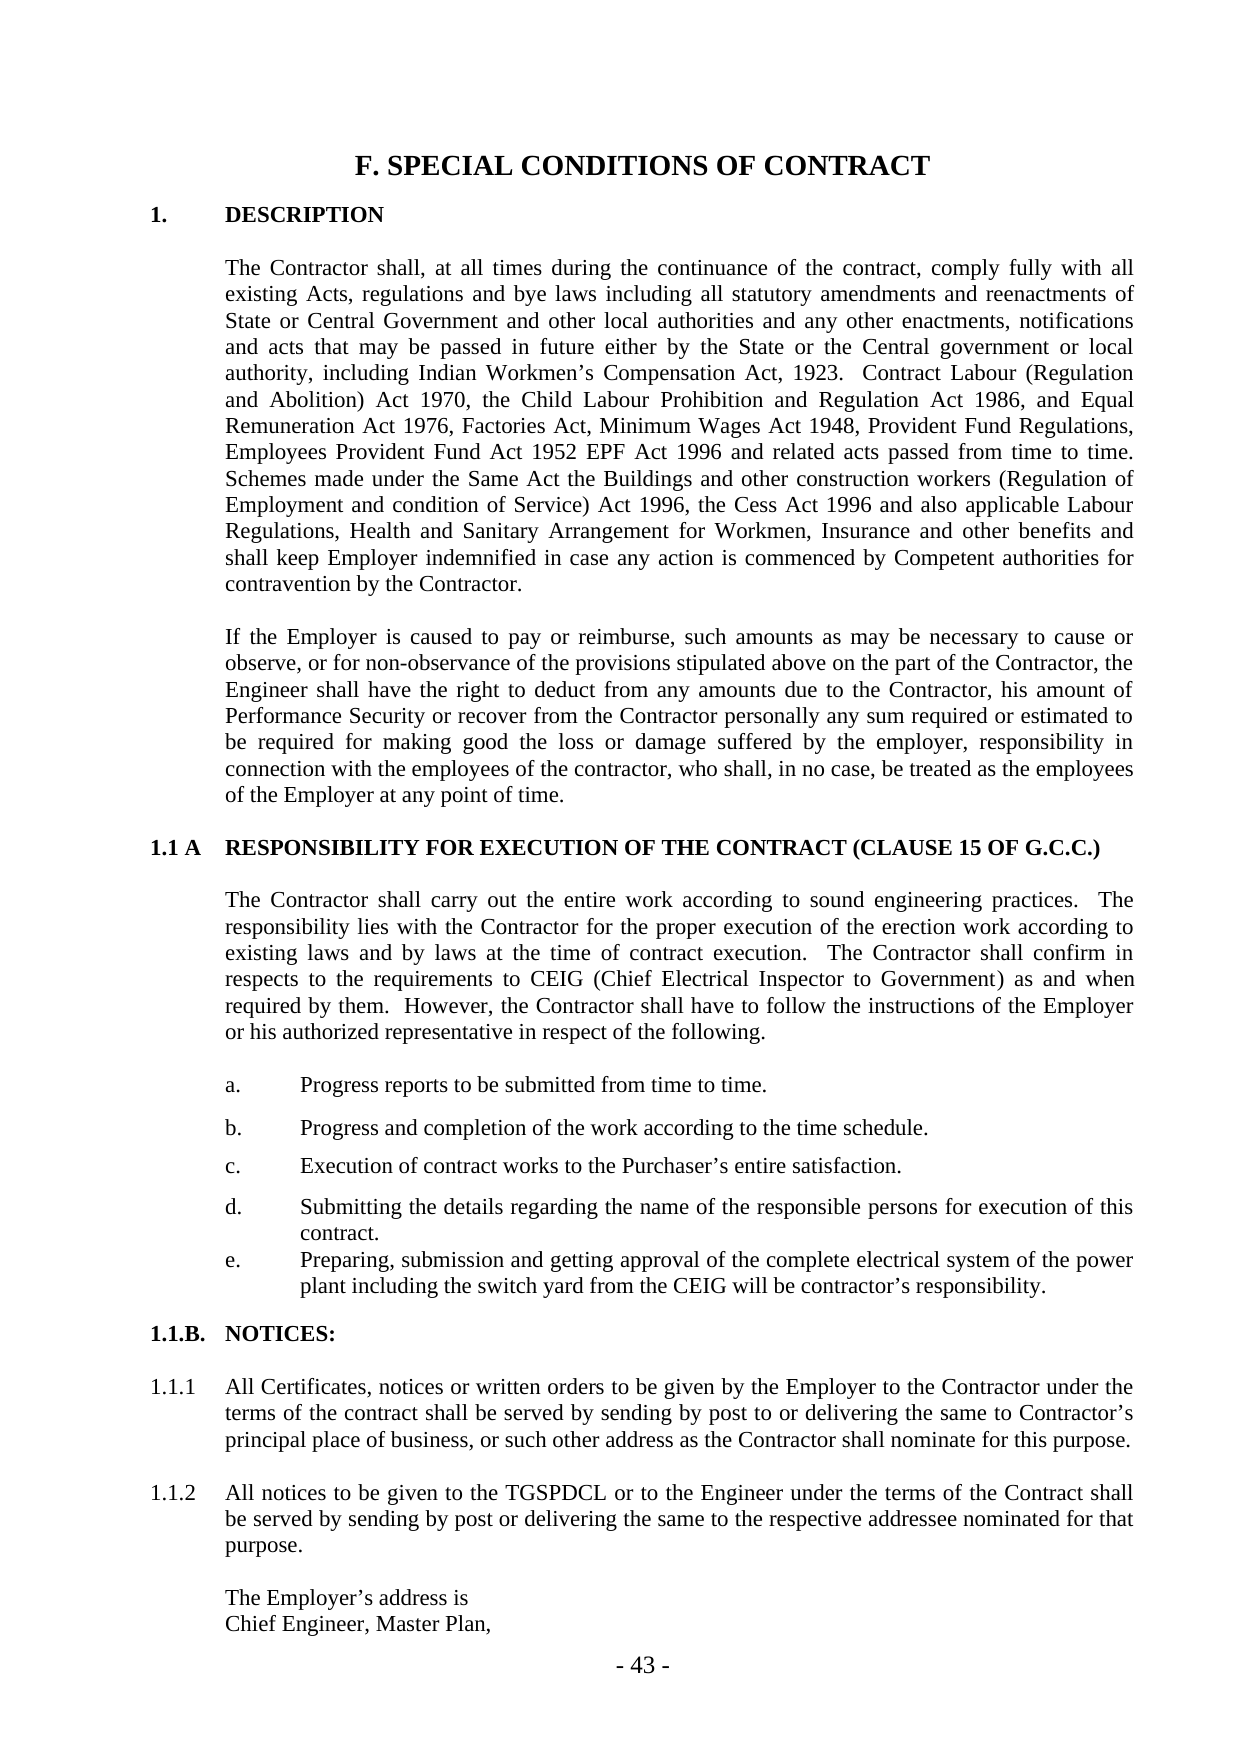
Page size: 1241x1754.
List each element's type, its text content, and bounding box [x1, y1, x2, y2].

text Chief Engineer, Master Plan, [225, 1610, 1135, 1637]
list DESCRIPTION [150, 201, 1135, 228]
text If the Employer is caused to pay or reimburse, such amounts as may be necessary to cause or observe, or for non-observance of the provisions stipulated above on the part of the Contractor, the Engineer shall have the right to deduct from any amounts due to the Contractor, his amount of Performance Security or recover from the Contractor personally any sum required or estimated to be required for making good the loss or damage suffered by the employer, responsibility in connection with the employees of the contractor, who shall, in no case, be treated as the employees of the Employer at any point of time. [225, 623, 1135, 807]
text F. SPECIAL CONDITIONS OF CONTRACT [150, 148, 1135, 182]
text 1.1.B. NOTICES: [150, 1320, 1135, 1347]
list Progress reports to be submitted from time to time. [225, 1071, 1135, 1097]
text The Employer’s address is [225, 1584, 1135, 1610]
text The Contractor shall carry out the entire work according to sound engineering practices. The responsibility lies with the Contractor for the proper execution of the erection work according to existing laws and by laws at the time of contract execution. The Contractor shall confirm in respects to the requirements to CEIG (Chief Electrical Inspector to Government) as and when required by them. However, the Contractor shall have to follow the instructions of the Employer or his authorized representative in respect of the following. [150, 886, 1135, 1044]
list Preparing, submission and getting approval of the complete electrical system of the power plant including the switch yard from the CEIG will be contractor’s responsibility. [225, 1246, 1135, 1298]
text The Contractor shall, at all times during the continuance of the contract, comply fully with all existing Acts, regulations and bye laws including all statutory amendments and reenactments of State or Central Government and other local authorities and any other enactments, notifications and acts that may be passed in future either by the State or the Central government or local authority, including Indian Workmen’s Compensation Act, 1923. Contract Labour (Regulation and Abolition) Act 1970, the Child Labour Prohibition and Regulation Act 1986, and Equal Remuneration Act 1976, Factories Act, Minimum Wages Act 1948, Provident Fund Regulations, Employees Provident Fund Act 1952 EPF Act 1996 and related acts passed from time to time. Schemes made under the Same Act the Buildings and other construction workers (Regulation of Employment and condition of Service) Act 1996, the Cess Act 1996 and also applicable Labour Regulations, Health and Sanitary Arrangement for Workmen, Insurance and other benefits and shall keep Employer indemnified in case any action is commenced by Competent authorities for contravention by the Contractor. [225, 254, 1135, 597]
list All notices to be given to the TGSPDCL or to the Engineer under the terms of the Contract shall be served by sending by post or delivering the same to the respective addressee nominated for that purpose. [150, 1478, 1135, 1558]
list All Certificates, notices or written orders to be given by the Employer to the Contractor under the terms of the contract shall be served by sending by post to or delivering the same to Contractor’s principal place of business, or such other address as the Contractor shall nominate for this purpose. [150, 1373, 1135, 1452]
list Submitting the details regarding the name of the responsible persons for execution of this contract. [225, 1193, 1135, 1246]
list Execution of contract works to the Purchaser’s entire satisfaction. [225, 1152, 1135, 1179]
text 1.1 A RESPONSIBILITY FOR EXECUTION OF THE CONTRACT (CLAUSE 15 OF G.C.C.) [150, 834, 1135, 860]
list Progress and completion of the work according to the time schedule. [225, 1114, 1135, 1140]
